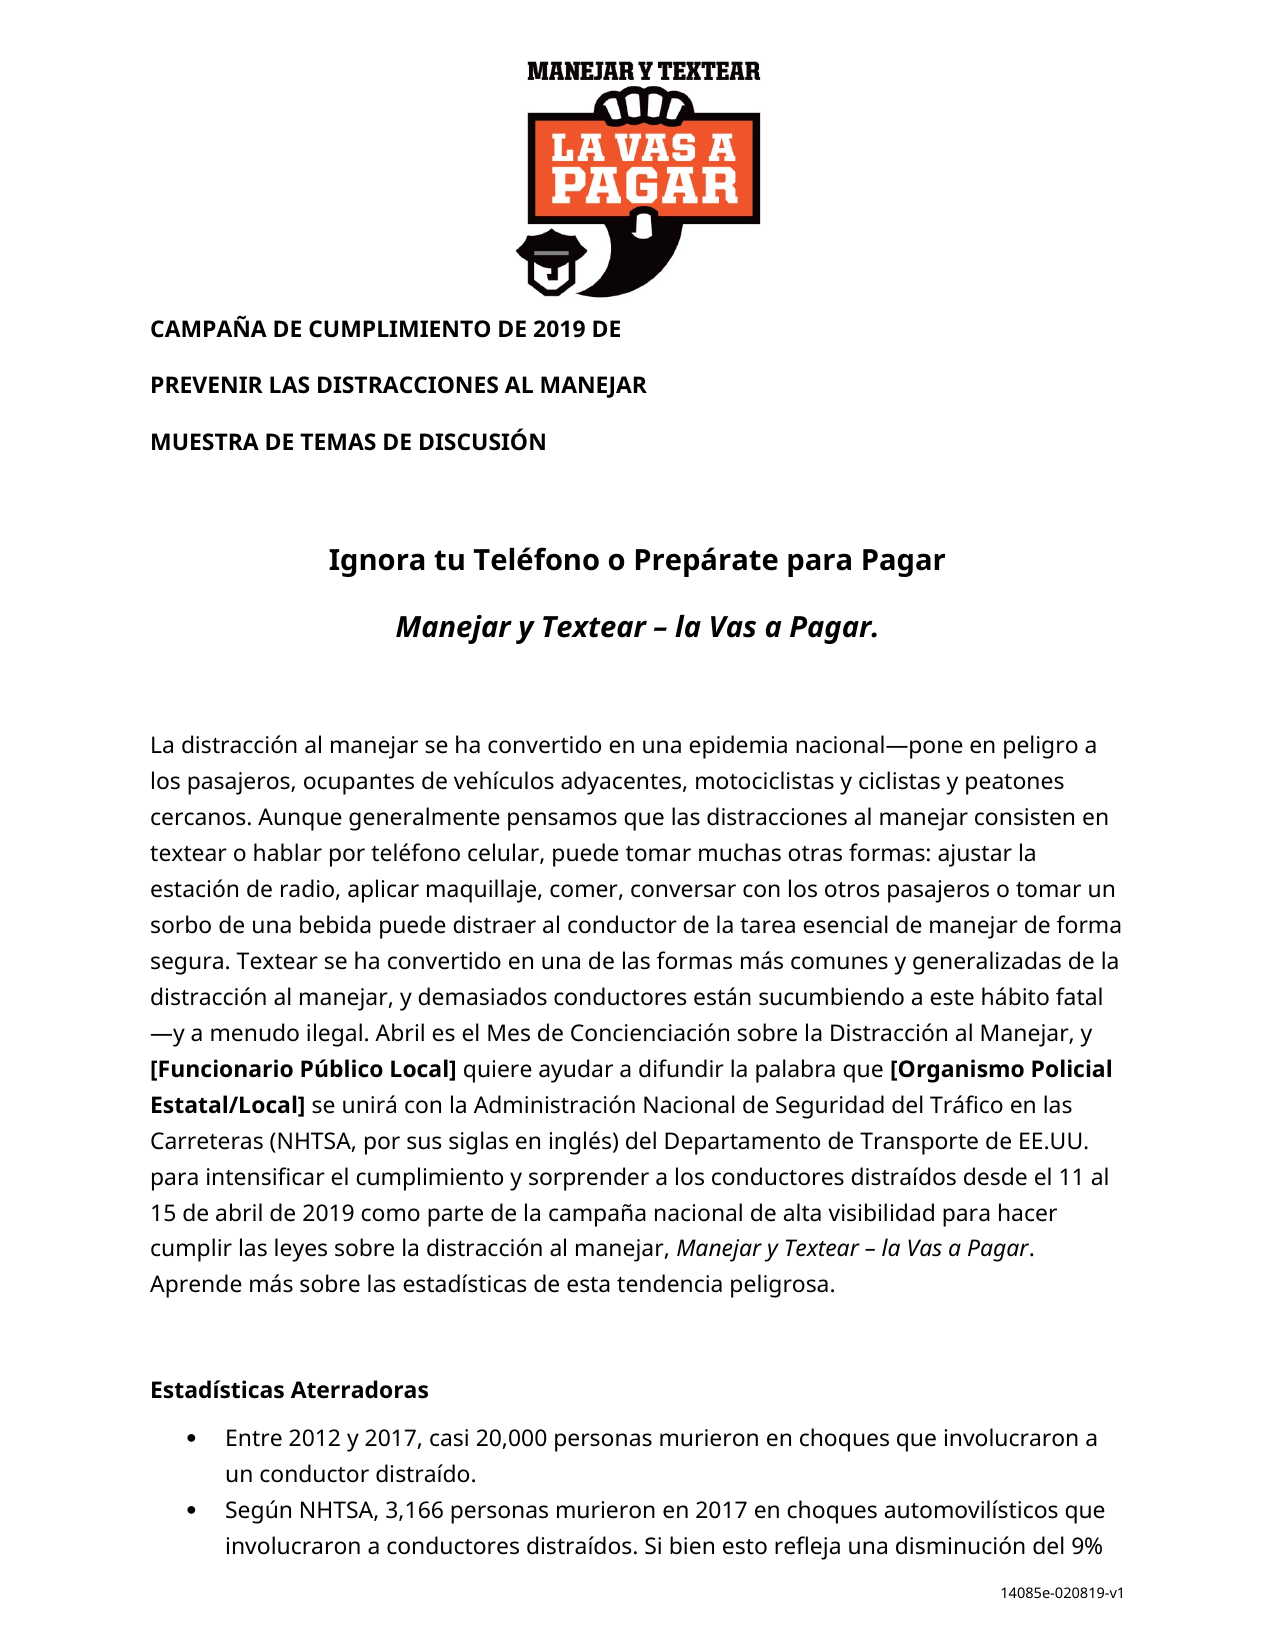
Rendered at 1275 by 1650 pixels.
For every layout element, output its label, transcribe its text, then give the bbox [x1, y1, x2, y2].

list Entre 2012 y 2017, casi 20,000 personas murieron en choques que involucraron a un conductor distraído. [187, 1422, 1125, 1489]
subtitle La distracción al manejar se ha convertido en una epidemia nacional—pone en peligro a los pasajeros, ocupantes de vehículos adyacentes, motociclistas y ciclistas y peatones cercanos. Aunque generalmente pensamos que las distracciones al manejar consisten en textear o hablar por teléfono celular, puede tomar muchas otras formas: ajustar la estación de radio, aplicar maquillaje, comer, conversar con los otros pasajeros o tomar un sorbo de una bebida puede distraer al conductor de la tarea esencial de manejar de forma segura. Textear se ha convertido en una de las formas más comunes y generalizadas de la distracción al manejar, y demasiados conductores están sucumbiendo a este hábito fatal—y a menudo ilegal. Abril es el Mes de Concienciación sobre la Distracción al Manejar, y [Funcionario Público Local] quiere ayudar a difundir la palabra que [Organismo Policial Estatal/Local] se unirá con la Administración Nacional de Seguridad del Tráfico en las Carreteras (NHTSA, por sus siglas en inglés) del Departamento de Transporte de EE.UU. para intensificar el cumplimiento y sorprender a los conductores distraídos desde el 11 al 15 de abril de 2019 como parte de la campaña nacional de alta visibilidad para hacer cumplir las leyes sobre la distracción al manejar, Manejar y Textear – la Vas a Pagar. Aprende más sobre las estadísticas de esta tendencia peligrosa. [150, 729, 1125, 1299]
text PREVENIR LAS DISTRACCIONES AL MANEJAR [150, 369, 1125, 401]
subtitle Estadísticas Aterradoras [150, 1373, 1125, 1405]
picture [513, 60, 762, 313]
text Manejar y Textear – la Vas a Pagar. [150, 606, 1125, 646]
text CAMPAÑA DE CUMPLIMIENTO DE 2019 DE [150, 312, 1125, 344]
text MUESTRA DE TEMAS DE DISCUSIÓN [150, 426, 1125, 457]
text Ignora tu Teléfono o Prepárate para Pagar [150, 539, 1125, 579]
